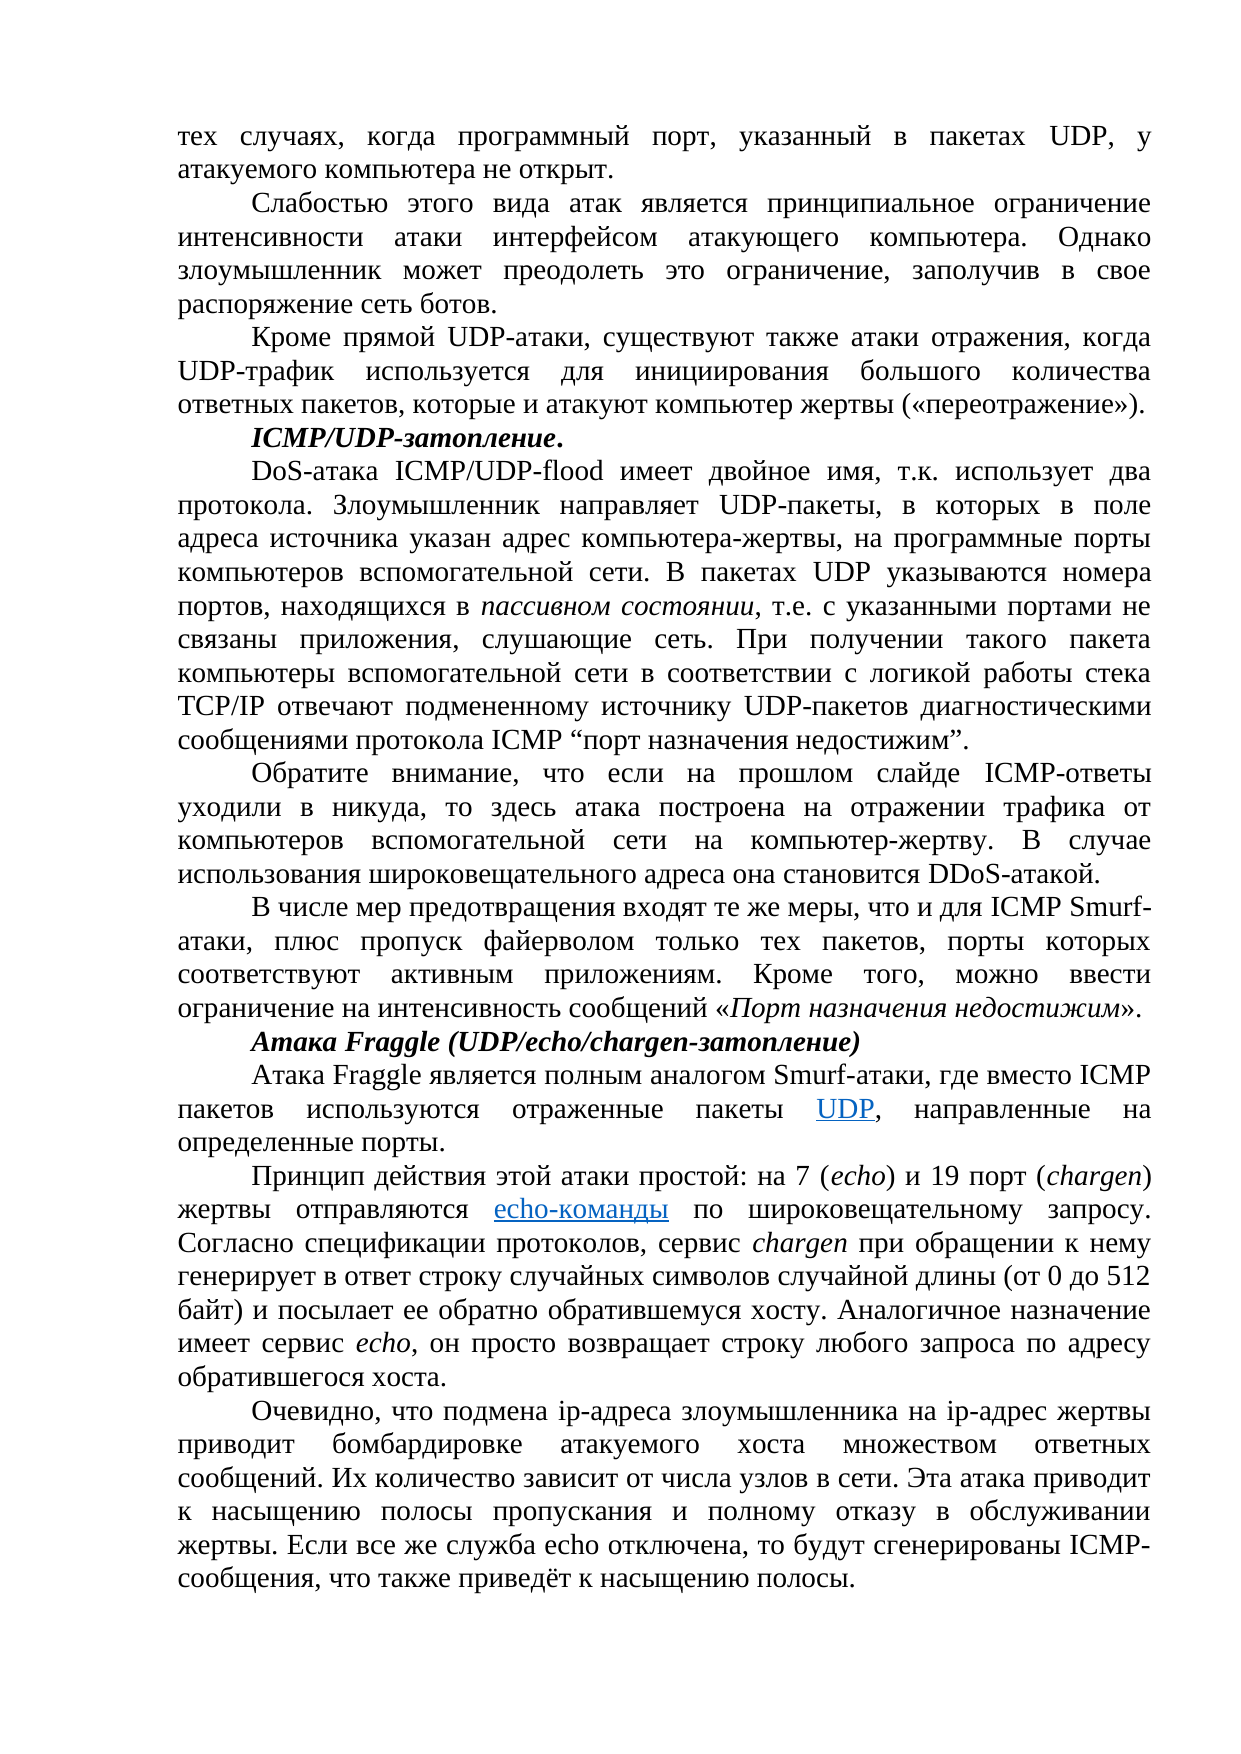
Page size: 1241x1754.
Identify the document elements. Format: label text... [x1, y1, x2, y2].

text Кроме прямой UDP-атаки, существуют также атаки отражения, когда UDP-трафик используется для инициирования большого количества ответных пакетов, которые и атакуют компьютер жертвы («переотражение»). [177, 319, 1152, 420]
text В числе мер предотвращения входят те же меры, что и для ICMP Smurf-атаки, плюс пропуск файерволом только тех пакетов, порты которых соответствуют активным приложениям. Кроме того, можно ввести ограничение на интенсивность сообщений «Порт назначения недостижим». [177, 889, 1152, 1024]
text ICMP/UDP-затопление. [177, 420, 1152, 453]
text Обратите внимание, что если на прошлом слайде ICMP-ответы уходили в никуда, то здесь атака построена на отражении трафика от компьютеров вспомогательной сети на компьютер-жертву. В случае использования широковещательного адреса она становится DDoS-атакой. [177, 755, 1152, 889]
text DoS-атака ICMP/UDP-flood имеет двойное имя, т.к. использует два протокола. Злоумышленник направляет UDP-пакеты, в которых в поле адреса источника указан адрес компьютера-жертвы, на программные порты компьютеров вспомогательной сети. В пакетах UDP указываются номера портов, находящихся в пассивном состоянии, т.е. с указанными портами не связаны приложения, слушающие сеть. При получении такого пакета компьютеры вспомогательной сети в соответствии с логикой работы стека TCP/IP отвечают подмененному источнику UDP-пакетов диагностическими сообщениями протокола ICMP “порт назначения недостижим”. [177, 453, 1152, 755]
text Принцип действия этой атаки простой: на 7 (echo) и 19 порт (chargen) жертвы отправляются echo-команды по широковещательному запросу. Согласно спецификации протоколов, сервис chargen при обращении к нему генерирует в ответ строку случайных символов случайной длины (от 0 до 512 байт) и посылает ее обратно обратившемуся хосту. Аналогичное назначение имеет сервис echo, он просто возвращает строку любого запроса по адресу обратившегося хоста. [177, 1158, 1152, 1393]
text Атака Fraggle (UDP/echo/chargen-затопление) [177, 1024, 1152, 1057]
text Очевидно, что подмена ip-адреса злоумышленника на ip-адрес жертвы приводит бомбардировке атакуемого хоста множеством ответных сообщений. Их количество зависит от числа узлов в сети. Эта атака приводит к насыщению полосы пропускания и полному отказу в обслуживании жертвы. Если все же служба echo отключена, то будут сгенерированы ICMP-сообщения, что также приведёт к насыщению полосы. [177, 1393, 1152, 1594]
text Атака Fraggle является полным аналогом Smurf-атаки, где вместо ICMP пакетов используются отраженные пакеты UDP, направленные на определенные порты. [177, 1057, 1152, 1158]
text Слабостью этого вида атак является принципиальное ограничение интенсивности атаки интерфейсом атакующего компьютера. Однако злоумышленник может преодолеть это ограничение, заполучив в свое распоряжение сеть ботов. [177, 185, 1152, 319]
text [177, 118, 1152, 185]
